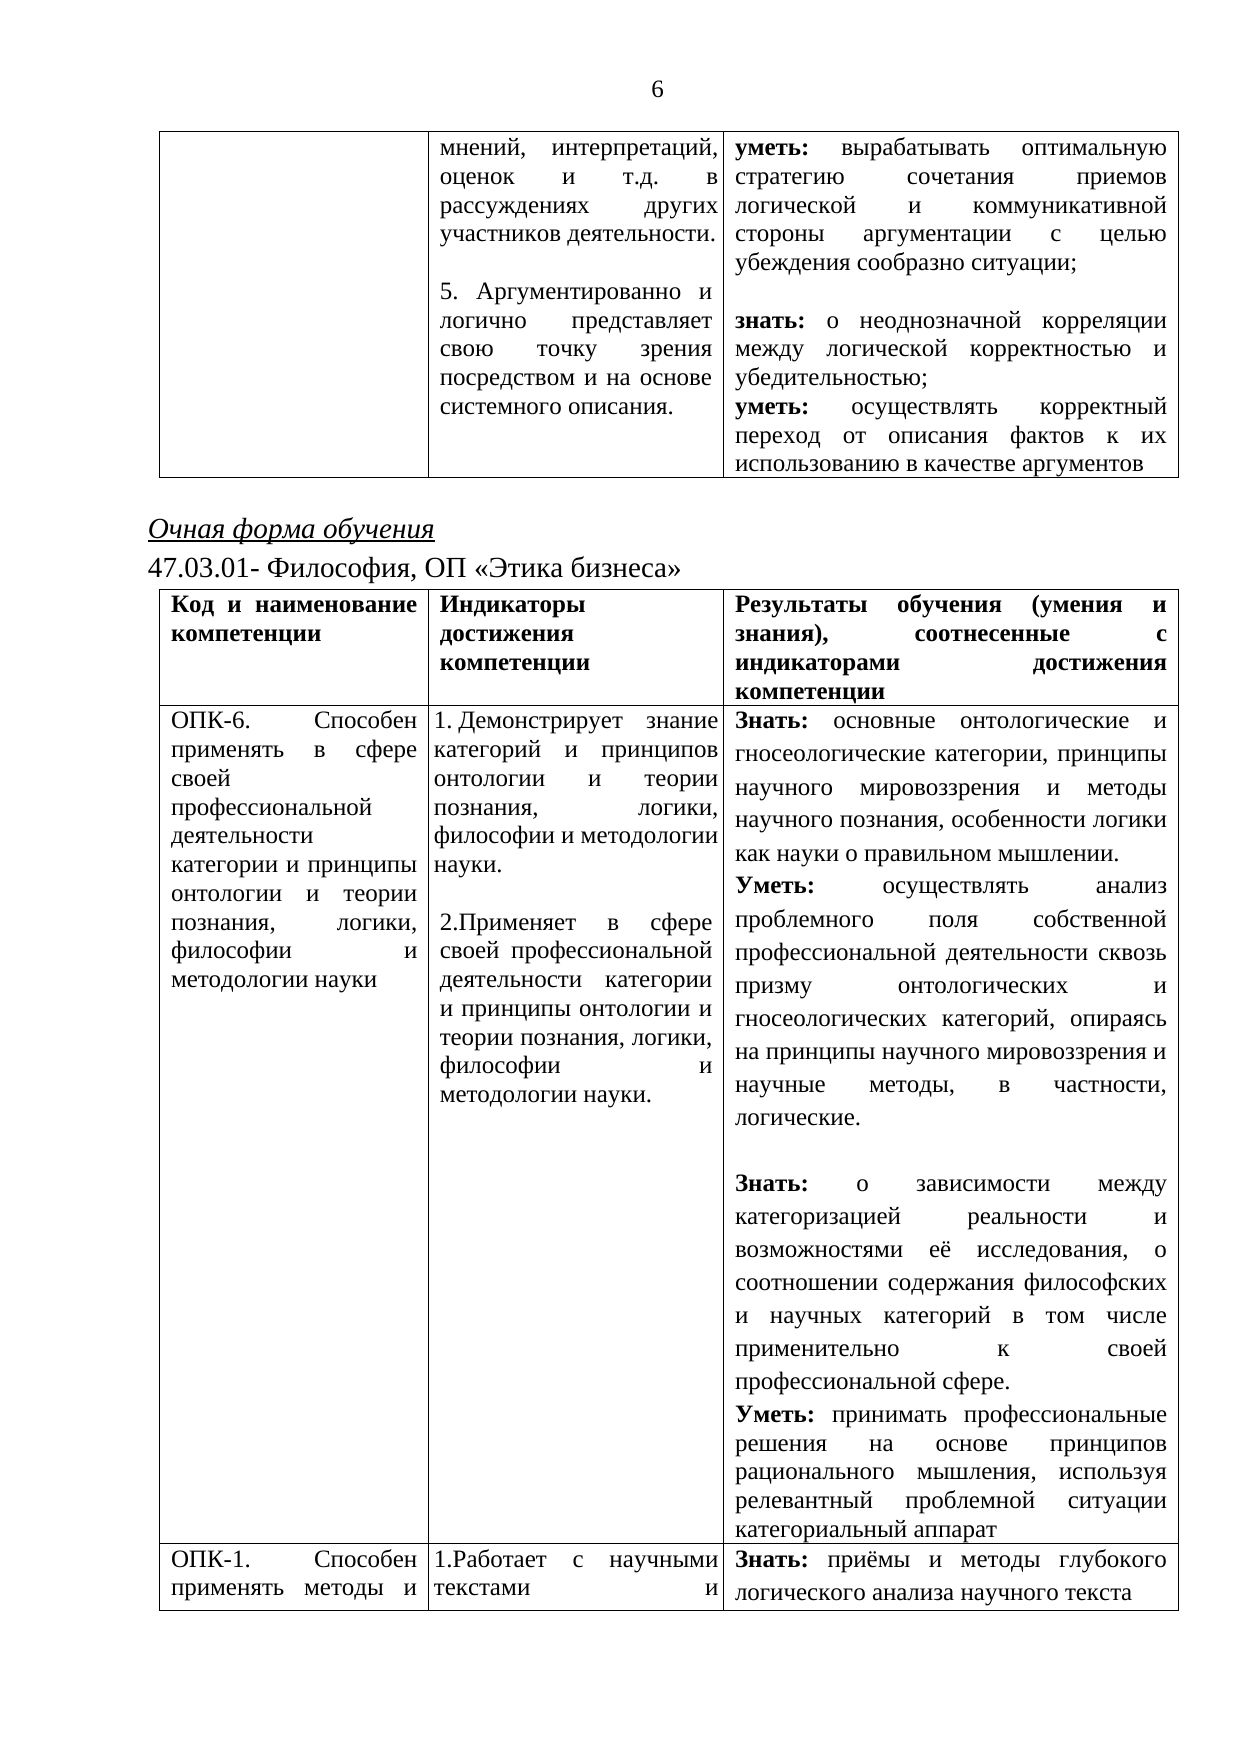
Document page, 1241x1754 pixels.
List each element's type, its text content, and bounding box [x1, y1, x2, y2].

table_cell Демонстрирует знание категорий и принципов онтологии и теории познания, логики, философии и методологии науки. 2.Применяет в сфере своей профессиональной деятельности категории и принципы онтологии и теории познания, логики, философии и методологии науки. [429, 706, 723, 1543]
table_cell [160, 132, 428, 477]
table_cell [724, 132, 1178, 477]
table_cell ОПК-6. Способен применять в сфере своей профессиональной деятельности категории и принципы онтологии и теории познания, логики, философии и методологии науки [160, 706, 428, 1543]
table_header Индикаторы достижения компетенции [429, 590, 723, 704]
text 47.03.01- Философия, ОП «Этика бизнеса» [148, 550, 1167, 583]
table_header Код и наименование компетенции [160, 590, 428, 704]
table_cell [160, 1544, 428, 1610]
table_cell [724, 1544, 1178, 1610]
table_header Результаты обучения (умения и знания), соотнесенные с индикаторами достижения компетенции [724, 590, 1178, 704]
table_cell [429, 132, 723, 477]
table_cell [429, 1544, 723, 1610]
text Очная форма обучения [148, 511, 1167, 545]
table_cell Знать: основные онтологические и гносеологические категории, принципы научного мировоззрения и методы научного познания, особенности логики как науки о правильном мышлении. Уметь: осуществлять анализ проблемного поля собственной профессиональной деятельности сквозь призму онтологических и гносеологических категорий, опираясь на принципы научного мировоззрения и научные методы, в частности, логические. Знать: о зависимости между категоризацией реальности и возможностями её исследования, о соотношении содержания философских и научных категорий в том числе применительно к своей профессиональной сфере. Уметь: принимать профессиональные решения на основе принципов рационального мышления, используя релевантный проблемной ситуации категориальный аппарат [724, 706, 1178, 1543]
